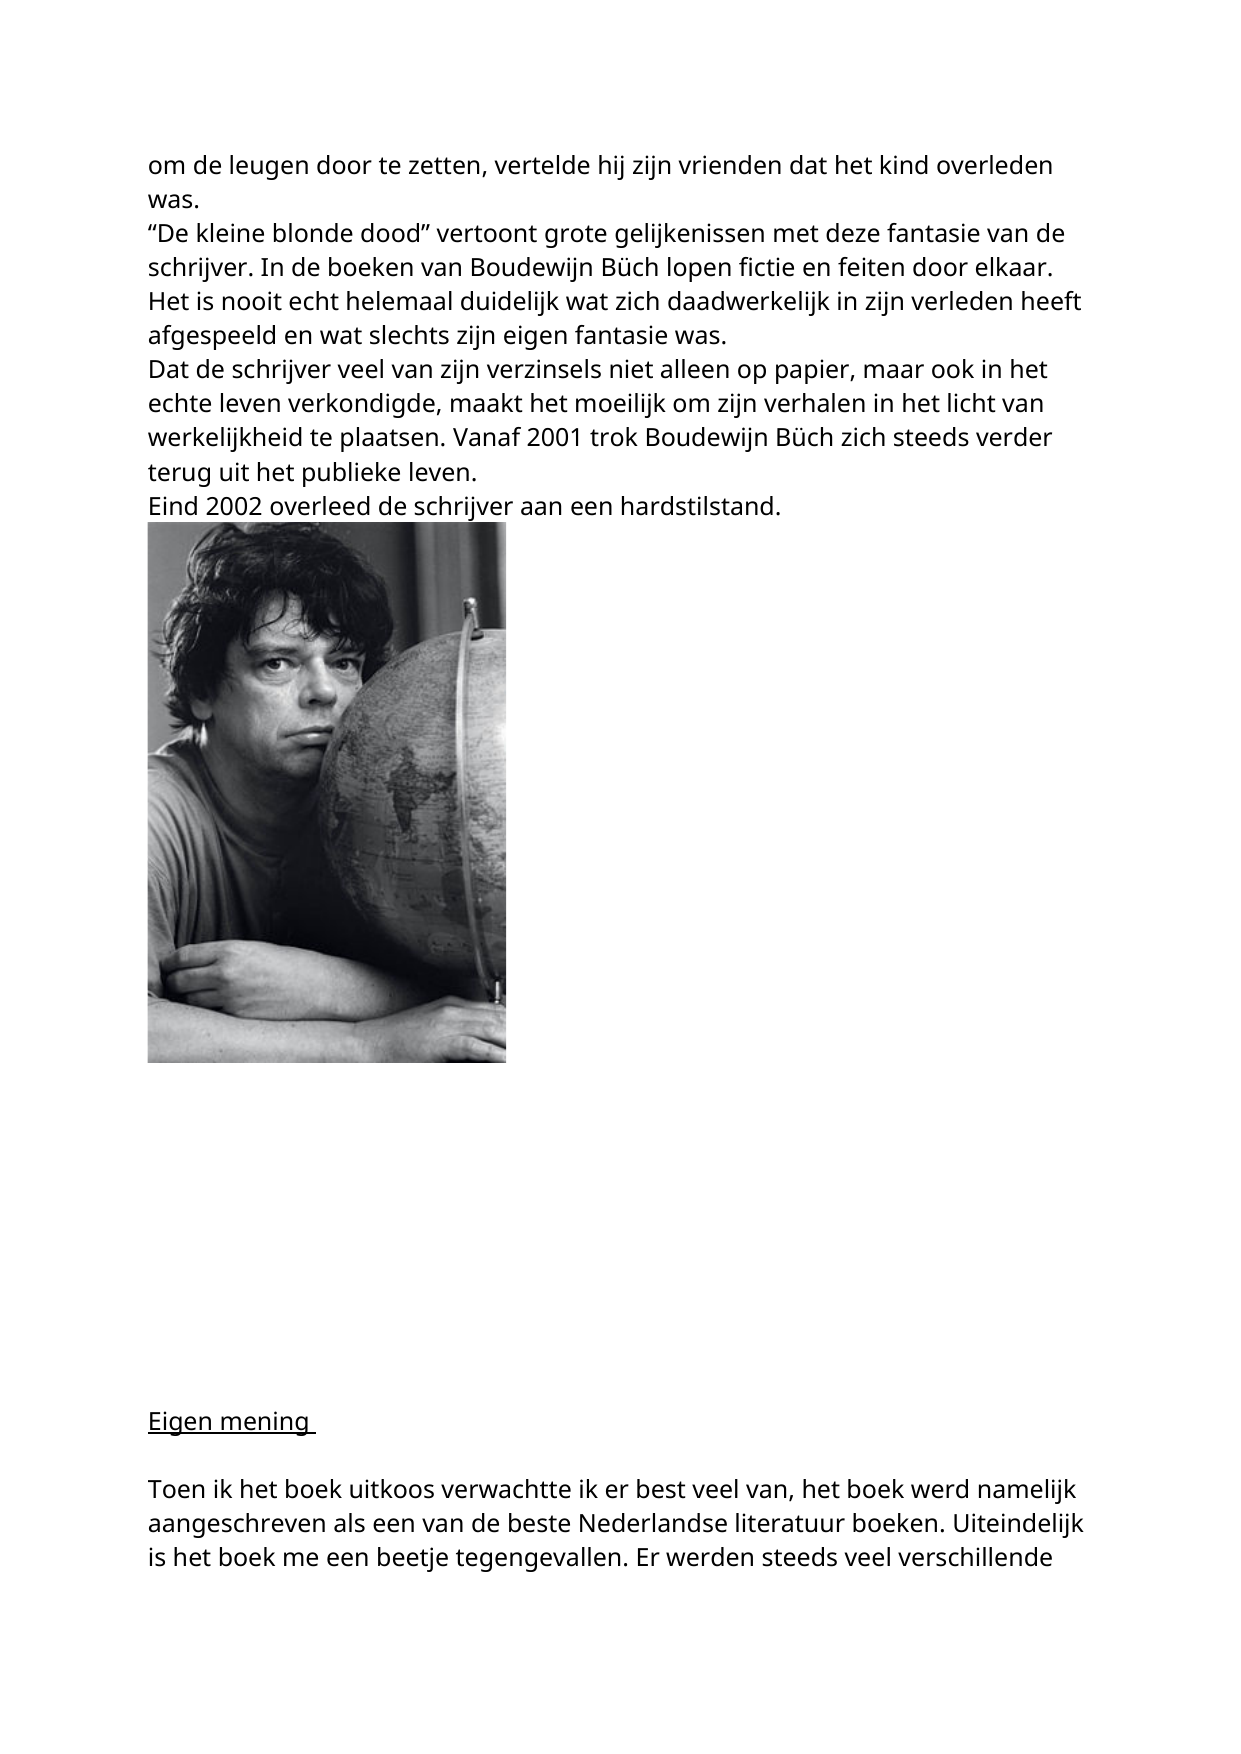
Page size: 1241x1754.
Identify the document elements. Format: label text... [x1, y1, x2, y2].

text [148, 148, 1093, 216]
picture [147, 522, 507, 1063]
text Eigen mening [148, 1403, 1093, 1438]
text Dat de schrijver veel van zijn verzinsels niet alleen op papier, maar ook in het echte leven verkondigde, maakt het moeilijk om zijn verhalen in het licht van werkelijkheid te plaatsen. Vanaf 2001 trok Boudewijn Büch zich steeds verder terug uit het publieke leven. [148, 352, 1093, 488]
text Eind 2002 overleed de schrijver aan een hardstilstand. [148, 488, 1093, 522]
text “De kleine blonde dood” vertoont grote gelijkenissen met deze fantasie van de schrijver. In de boeken van Boudewijn Büch lopen fictie en feiten door elkaar. Het is nooit echt helemaal duidelijk wat zich daadwerkelijk in zijn verleden heeft afgespeeld en wat slechts zijn eigen fantasie was. [148, 216, 1093, 352]
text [148, 1472, 1093, 1574]
